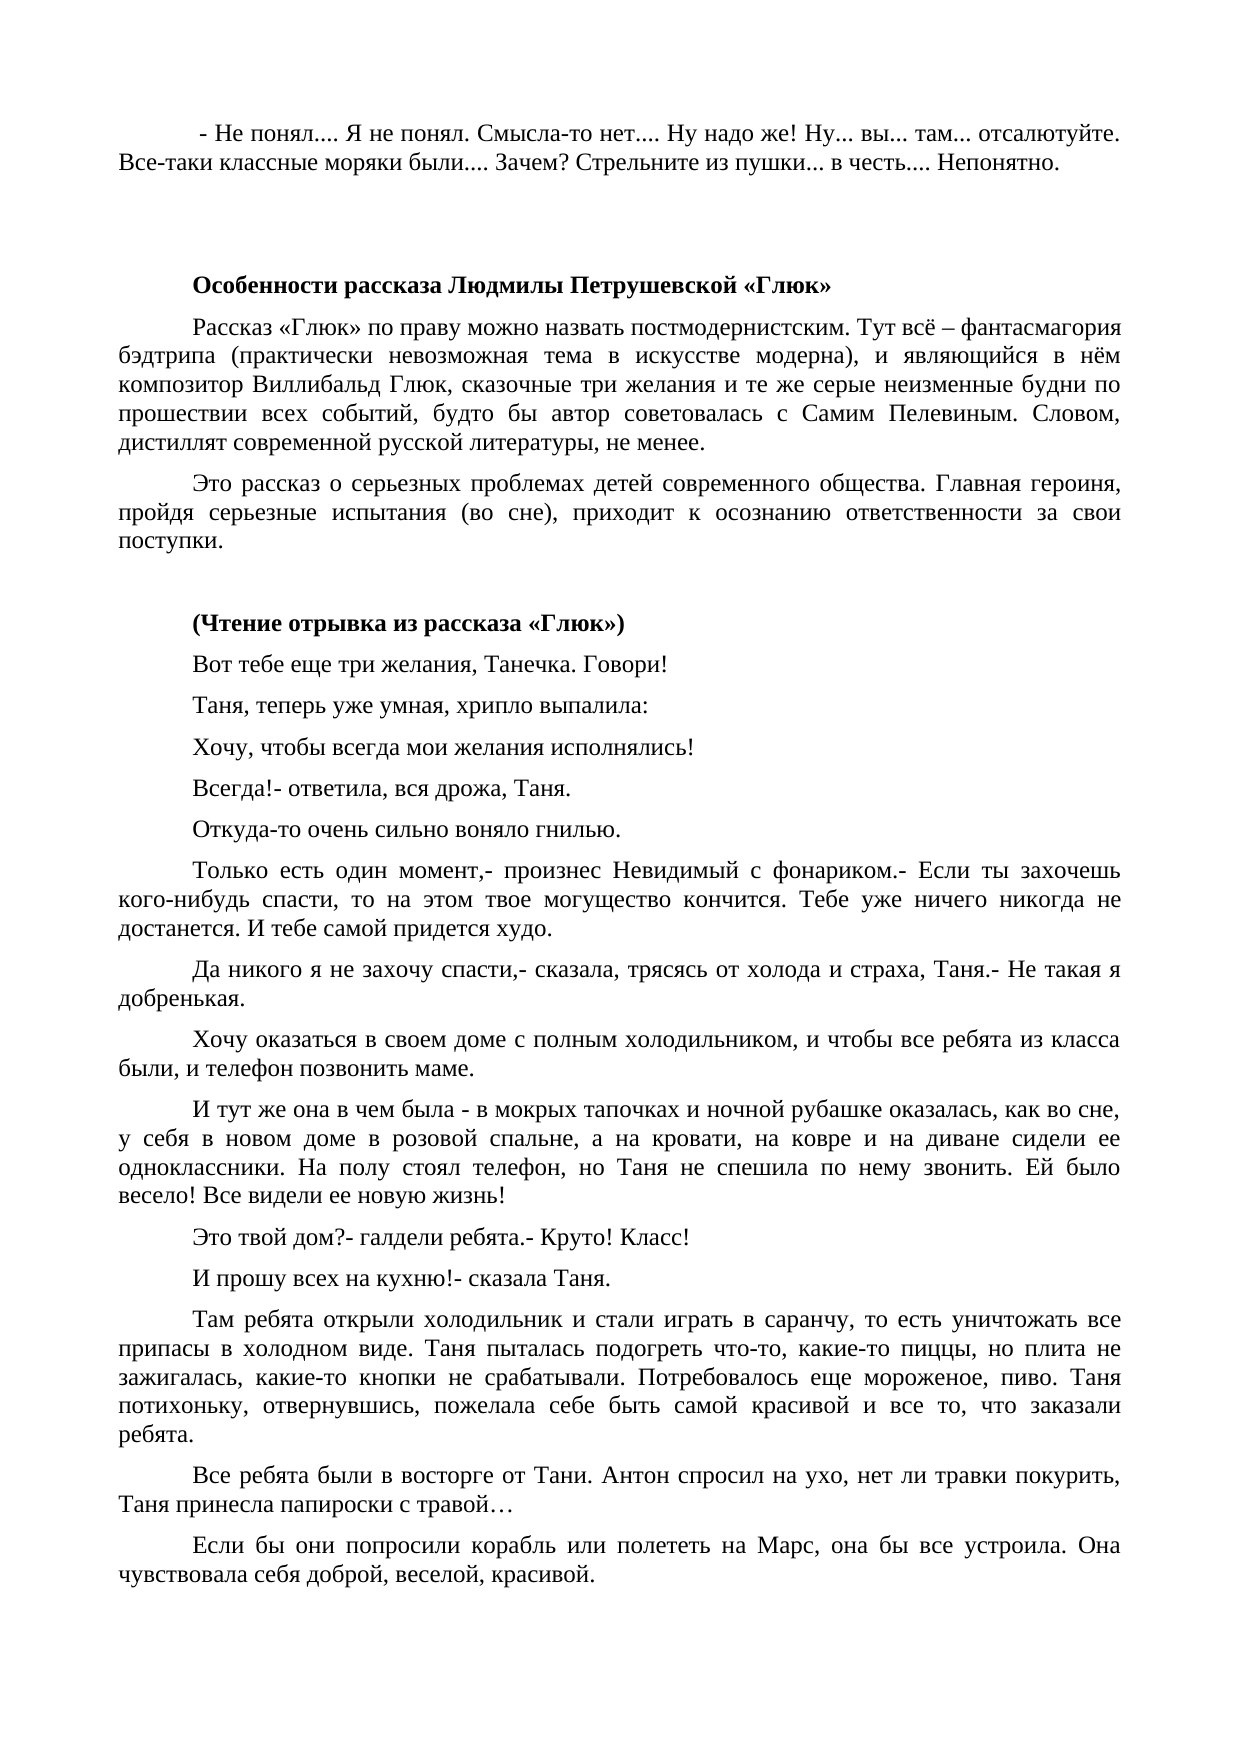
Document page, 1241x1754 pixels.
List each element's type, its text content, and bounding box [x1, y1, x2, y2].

text Вот тебе еще три желания, Танечка. Говори! [118, 649, 1122, 678]
text Особенности рассказа Людмилы Петрушевской «Глюк» [118, 271, 1122, 299]
text Хочу, чтобы всегда мои желания исполнялись! [118, 732, 1122, 761]
text И тут же она в чем была - в мокрых тапочках и ночной рубашке оказалась, как во сне, у себя в новом доме в розовой спальне, а на кровати, на ковре и на диване сидели ее одноклассники. На полу стоял телефон, но Таня не спешила по нему звонить. Ей было весело! Все видели ее новую жизнь! [118, 1094, 1122, 1209]
text Это рассказ о серьезных проблемах детей современного общества. Главная героиня, пройдя серьезные испытания (во сне), приходит к осознанию ответственности за свои поступки. [118, 468, 1122, 554]
text Откуда-то очень сильно воняло гнилью. [118, 814, 1122, 843]
text Там ребята открыли холодильник и стали играть в саранчу, то есть уничтожать все припасы в холодном виде. Таня пыталась подогреть что-то, какие-то пиццы, но плита не зажигалась, какие-то кнопки не срабатывали. Потребовалось еще мороженое, пиво. Таня потихоньку, отвернувшись, пожелала себе быть самой красивой и все то, что заказали ребята. [118, 1304, 1122, 1448]
text Только есть один момент,- произнес Невидимый с фонариком.- Если ты захочешь кого-нибудь спасти, то на этом твое могущество кончится. Тебе уже ничего никогда не достанется. И тебе самой придется худо. [118, 856, 1122, 942]
text Да никого я не захочу спасти,- сказала, трясясь от холода и страха, Таня.- Не такая я добренькая. [118, 954, 1122, 1012]
text - Не понял.... Я не понял. Смысла-то нет.... Ну надо же! Ну... вы... там... отсалютуйте. Все-таки классные моряки были.... Зачем? Стрельните из пушки... в честь.... Непонятно. [118, 118, 1122, 176]
text Рассказ «Глюк» по праву можно назвать постмодернистским. Тут всё – фантасмагория бэдтрипа (практически невозможная тема в искусстве модерна), и являющийся в нём композитор Виллибальд Глюк, сказочные три желания и те же серые неизменные будни по прошествии всех событий, будто бы автор советовалась с Самим Пелевиным. Словом, дистиллят современной русской литературы, не менее. [118, 312, 1122, 456]
text И прошу всех на кухню!- сказала Таня. [118, 1263, 1122, 1292]
text Это твой дом?- галдели ребята.- Круто! Класс! [118, 1222, 1122, 1251]
text (Чтение отрывка из рассказа «Глюк») [118, 608, 1122, 637]
text Хочу оказаться в своем доме с полным холодильником, и чтобы все ребята из класса были, и телефон позвонить маме. [118, 1024, 1122, 1082]
text Если бы они попросили корабль или полететь на Марс, она бы все устроила. Она чувствовала себя доброй, веселой, красивой. [118, 1531, 1122, 1588]
text Таня, теперь уже умная, хрипло выпалила: [118, 691, 1122, 719]
text Все ребята были в восторге от Тани. Антон спросил на ухо, нет ли травки покурить, Таня принесла папироски с травой… [118, 1461, 1122, 1518]
text Всегда!- ответила, вся дрожа, Таня. [118, 773, 1122, 802]
